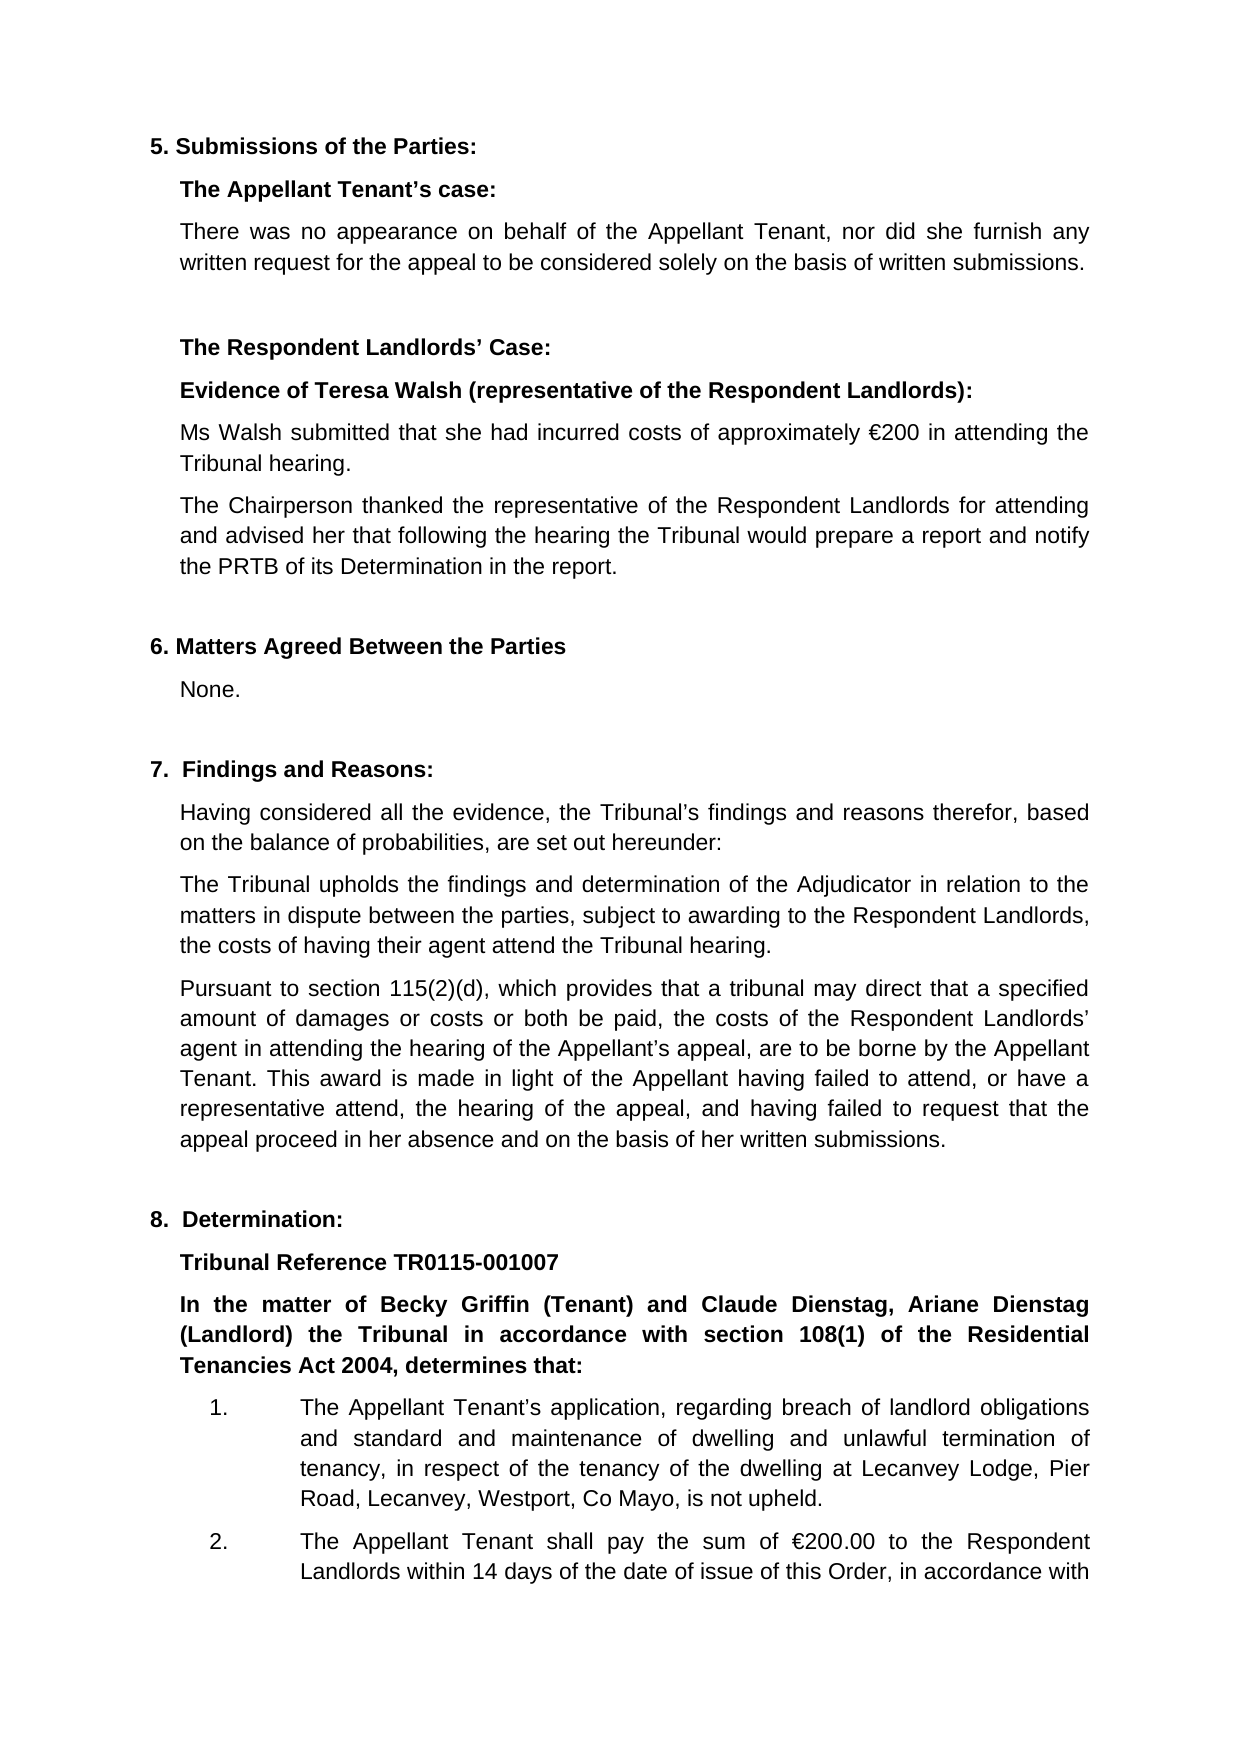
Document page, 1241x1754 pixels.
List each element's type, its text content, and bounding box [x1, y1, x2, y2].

text 8. Determination: [150, 1206, 1090, 1232]
text The Chairperson thanked the representative of the Respondent Landlords for attending and advised her that following the hearing the Tribunal would prepare a report and notify the PRTB of its Determination in the report. [179, 492, 1090, 579]
text Having considered all the evidence, the Tribunal’s findings and reasons therefor, based on the balance of probabilities, are set out hereunder: [179, 798, 1090, 855]
text Pursuant to section 115(2)(d), which provides that a tribunal may direct that a specified amount of damages or costs or both be paid, the costs of the Respondent Landlords’ agent in attending the hearing of the Appellant’s appeal, are to be borne by the Appellant Tenant. This award is made in light of the Appellant having failed to attend, or have a representative attend, the hearing of the appeal, and having failed to request that the appeal proceed in her absence and on the basis of her written submissions. [179, 974, 1090, 1152]
text The Appellant Tenant’s case: [179, 176, 1090, 202]
text 6. Matters Agreed Between the Parties [150, 633, 1090, 659]
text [209, 1528, 1090, 1584]
text Evidence of Teresa Walsh (representative of the Respondent Landlords): [179, 377, 1090, 403]
text None. [179, 676, 1090, 702]
text There was no appearance on behalf of the Appellant Tenant, nor did she furnish any written request for the appeal to be considered solely on the basis of written submissions. [179, 218, 1090, 275]
text 7. Findings and Reasons: [150, 756, 1090, 782]
text 1. The Appellant Tenant’s application, regarding breach of landlord obligations and standard and maintenance of dwelling and unlawful termination of tenancy, in respect of the tenancy of the dwelling at Lecanvey Lodge, Pier Road, Lecanvey, Westport, Co Mayo, is not upheld. [209, 1394, 1090, 1511]
text The Tribunal upholds the findings and determination of the Adjudicator in relation to the matters in dispute between the parties, subject to awarding to the Respondent Landlords, the costs of having their agent attend the Tribunal hearing. [179, 871, 1090, 958]
text Ms Walsh submitted that she had incurred costs of approximately €200 in attending the Tribunal hearing. [179, 419, 1090, 476]
text 5. Submissions of the Parties: [150, 133, 1090, 159]
text Tribunal Reference TR0115-001007 [179, 1248, 1090, 1275]
text The Respondent Landlords’ Case: [179, 334, 1090, 360]
text In the matter of Becky Griffin (Tenant) and Claude Dienstag, Ariane Dienstag (Landlord) the Tribunal in accordance with section 108(1) of the Residential Tenancies Act 2004, determines that: [179, 1291, 1090, 1378]
